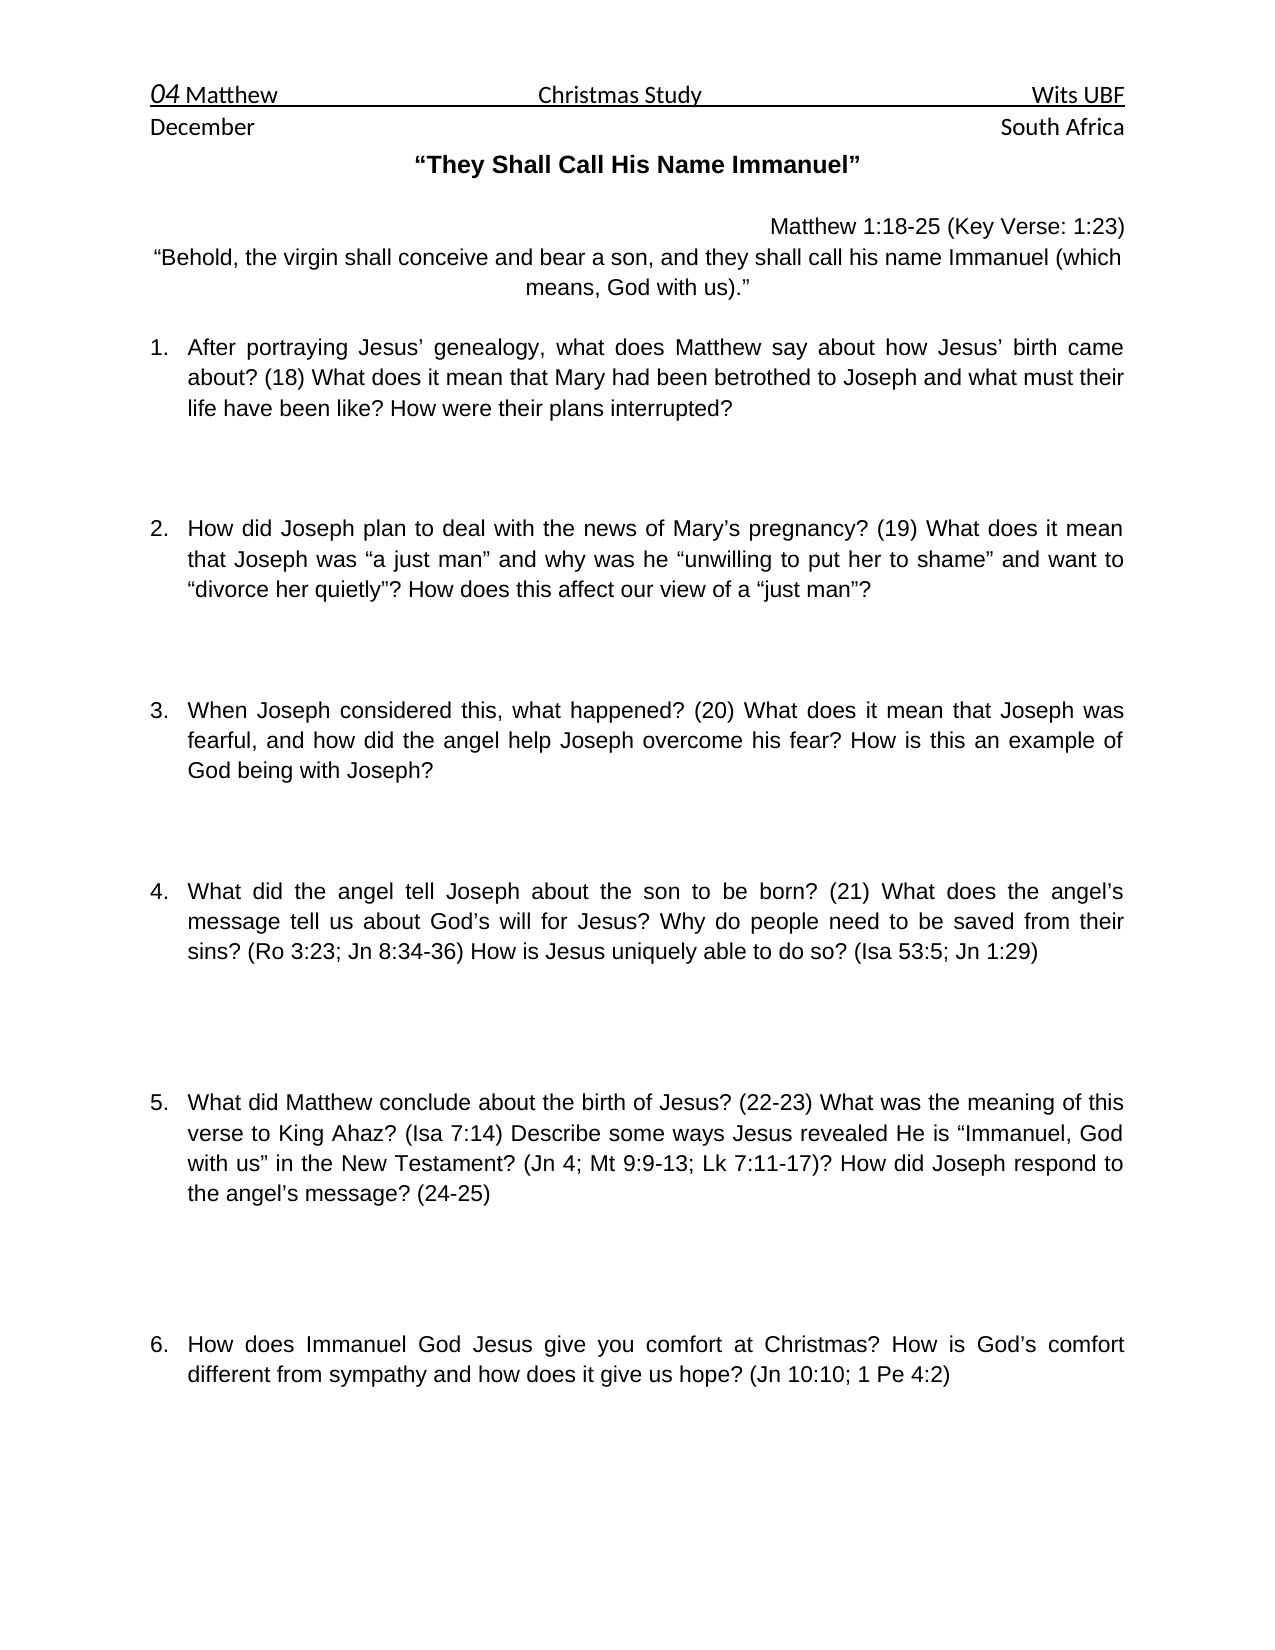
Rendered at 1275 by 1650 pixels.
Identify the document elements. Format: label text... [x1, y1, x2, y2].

text Matthew 1:18-25 (Key Verse: 1:23) [150, 213, 1125, 239]
text “They Shall Call His Name Immanuel” [150, 150, 1125, 179]
list After portraying Jesus’ genealogy, what does Matthew say about how Jesus’ birth came about? (18) What does it mean that Mary had been betrothed to Joseph and what must their life have been like? How were their plans interrupted? [150, 334, 1125, 421]
list What did Matthew conclude about the birth of Jesus? (22-23) What was the meaning of this verse to King Ahaz? (Isa 7:14) Describe some ways Jesus revealed He is “Immanuel, God with us” in the New Testament? (Jn 4; Mt 9:9-13; Lk 7:11-17)? How did Joseph respond to the angel’s message? (24-25) [150, 1089, 1125, 1206]
list What did the angel tell Joseph about the son to be born? (21) What does the angel’s message tell us about God’s will for Jesus? Why do people need to be saved from their sins? (Ro 3:23; Jn 8:34-36) How is Jesus uniquely able to do so? (Isa 53:5; Jn 1:29) [150, 878, 1125, 964]
text “Behold, the virgin shall conceive and bear a son, and they shall call his name Immanuel (which means, God with us).” [150, 243, 1125, 300]
list How does Immanuel God Jesus give you comfort at Christmas? How is God’s comfort different from sympathy and how does it give us hope? (Jn 10:10; 1 Pe 4:2) [150, 1331, 1125, 1387]
list When Joseph considered this, what happened? (20) What does it mean that Joseph was fearful, and how did the angel help Joseph overcome his fear? How is this an example of God being with Joseph? [150, 697, 1125, 783]
list How did Joseph plan to deal with the news of Mary’s pregnancy? (19) What does it mean that Joseph was “a just man” and why was he “unwilling to put her to shame” and want to “divorce her quietly”? How does this affect our view of a “just man”? [150, 515, 1125, 602]
